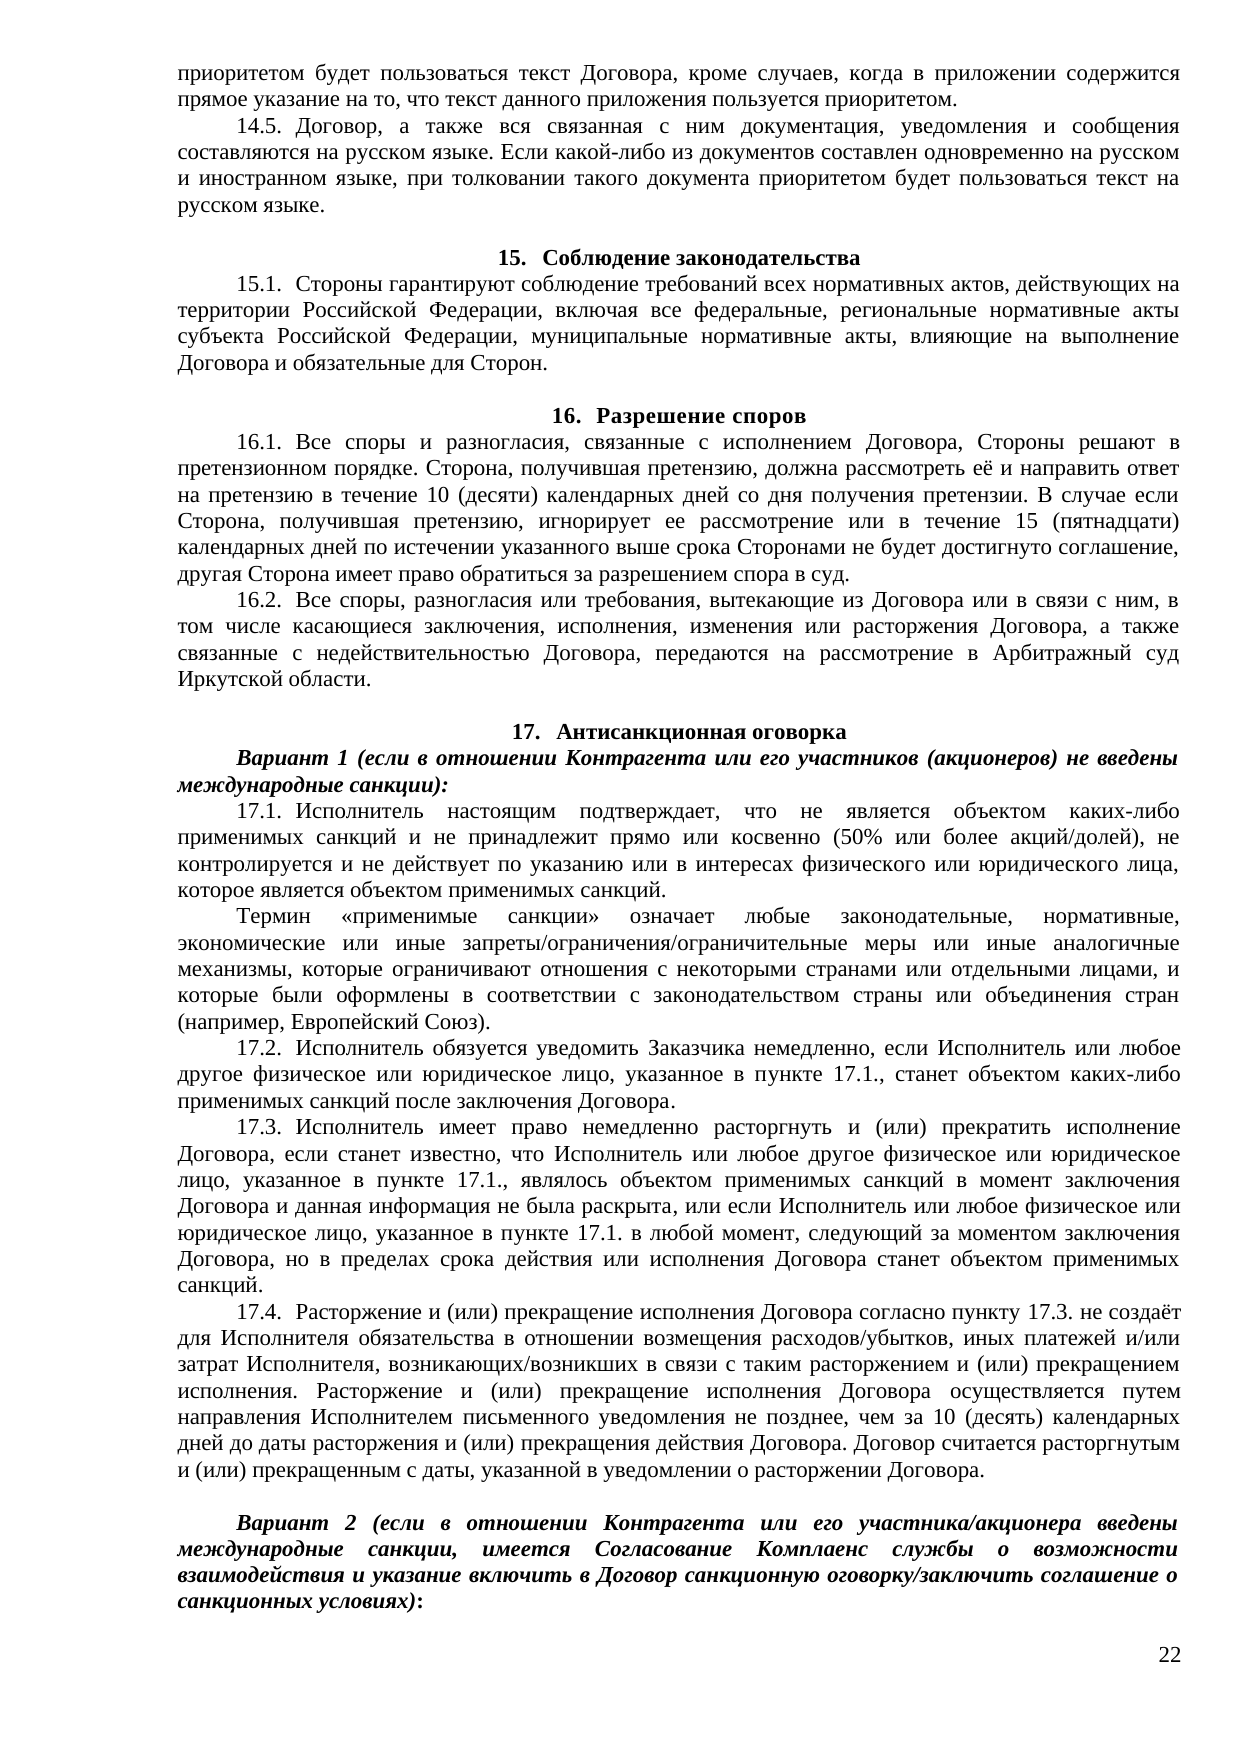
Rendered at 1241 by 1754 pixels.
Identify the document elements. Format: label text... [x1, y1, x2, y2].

list Все споры и разногласия, связанные с исполнением Договора, Стороны решают в претензионном порядке. Сторона, получившая претензию, должна рассмотреть её и направить ответ на претензию в течение 10 (десяти) календарных дней со дня получения претензии. В случае если Сторона, получившая претензию, игнорирует ее рассмотрение или в течение 15 (пятнадцати) календарных дней по истечении указанного выше срока Сторонами не будет достигнуто соглашение, другая Сторона имеет право обратиться за разрешением спора в суд. [177, 428, 1181, 586]
list Расторжение и (или) прекращение исполнения Договора согласно пункту 17.3. не создаёт для Исполнителя обязательства в отношении возмещения расходов/убытков, иных платежей и/или затрат Исполнителя, возникающих/возникших в связи с таким расторжением и (или) прекращением исполнения. Расторжение и (или) прекращение исполнения Договора осуществляется путем направления Исполнителем письменного уведомления не позднее, чем за 10 (десять) календарных дней до даты расторжения и (или) прекращения действия Договора. Договор считается расторгнутым и (или) прекращенным с даты, указанной в уведомлении о расторжении Договора. [177, 1298, 1181, 1482]
list Исполнитель имеет право немедленно расторгнуть и (или) прекратить исполнение Договора, если станет известно, что Исполнитель или любое другое физическое или юридическое лицо, указанное в пункте 17.1., являлось объектом применимых санкций в момент заключения Договора и данная информация не была раскрыта, или если Исполнитель или любое физическое или юридическое лицо, указанное в пункте 17.1. в любой момент, следующий за моментом заключения Договора, но в пределах срока действия или исполнения Договора станет объектом применимых санкций. [177, 1113, 1181, 1298]
list Все споры, разногласия или требования, вытекающие из Договора или в связи с ним, в том числе касающиеся заключения, исполнения, изменения или расторжения Договора, а также связанные с недействительностью Договора, передаются на рассмотрение в Арбитражный суд Иркутской области. [177, 586, 1181, 692]
list Антисанкционная оговорка [177, 718, 1181, 744]
list Договор, а также вся связанная с ним документация, уведомления и сообщения составляются на русском языке. Если какой-либо из документов составлен одновременно на русском и иностранном языке, при толковании такого документа приоритетом будет пользоваться текст на русском языке. [177, 112, 1181, 217]
text Вариант 1 (если в отношении Контрагента или его участников (акционеров) не введены международные санкции): [177, 744, 1181, 797]
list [177, 59, 1181, 112]
list Исполнитель обязуется уведомить Заказчика немедленно, если Исполнитель или любое другое физическое или юридическое лицо, указанное в пункте 17.1., станет объектом каких-либо применимых санкций после заключения Договора. [177, 1034, 1181, 1113]
list Исполнитель настоящим подтверждает, что не является объектом каких-либо применимых санкций и не принадлежит прямо или косвенно (50% или более акций/долей), не контролируется и не действует по указанию или в интересах физического или юридического лица, которое является объектом применимых санкций. [177, 797, 1181, 902]
list Разрешение споров [177, 402, 1181, 428]
list Термин «применимые санкции» означает любые законодательные, нормативные, экономические или иные запреты/ограничения/ограничительные меры или иные аналогичные механизмы, которые ограничивают отношения с некоторыми странами или отдельными лицами, и которые были оформлены в соответствии с законодательством страны или объединения стран (например, Европейский Союз). [177, 902, 1181, 1034]
text Вариант 2 (если в отношении Контрагента или его участника/акционера введены международные санкции, имеется Согласование Комплаенс службы о возможности взаимодействия и указание включить в Договор санкционную оговорку/заключить соглашение о санкционных условиях): [177, 1508, 1181, 1614]
list Соблюдение законодательства [177, 243, 1181, 270]
list Стороны гарантируют соблюдение требований всех нормативных актов, действующих на территории Российской Федерации, включая все федеральные, региональные нормативные акты субъекта Российской Федерации, муниципальные нормативные акты, влияющие на выполнение Договора и обязательные для Сторон. [177, 270, 1181, 375]
